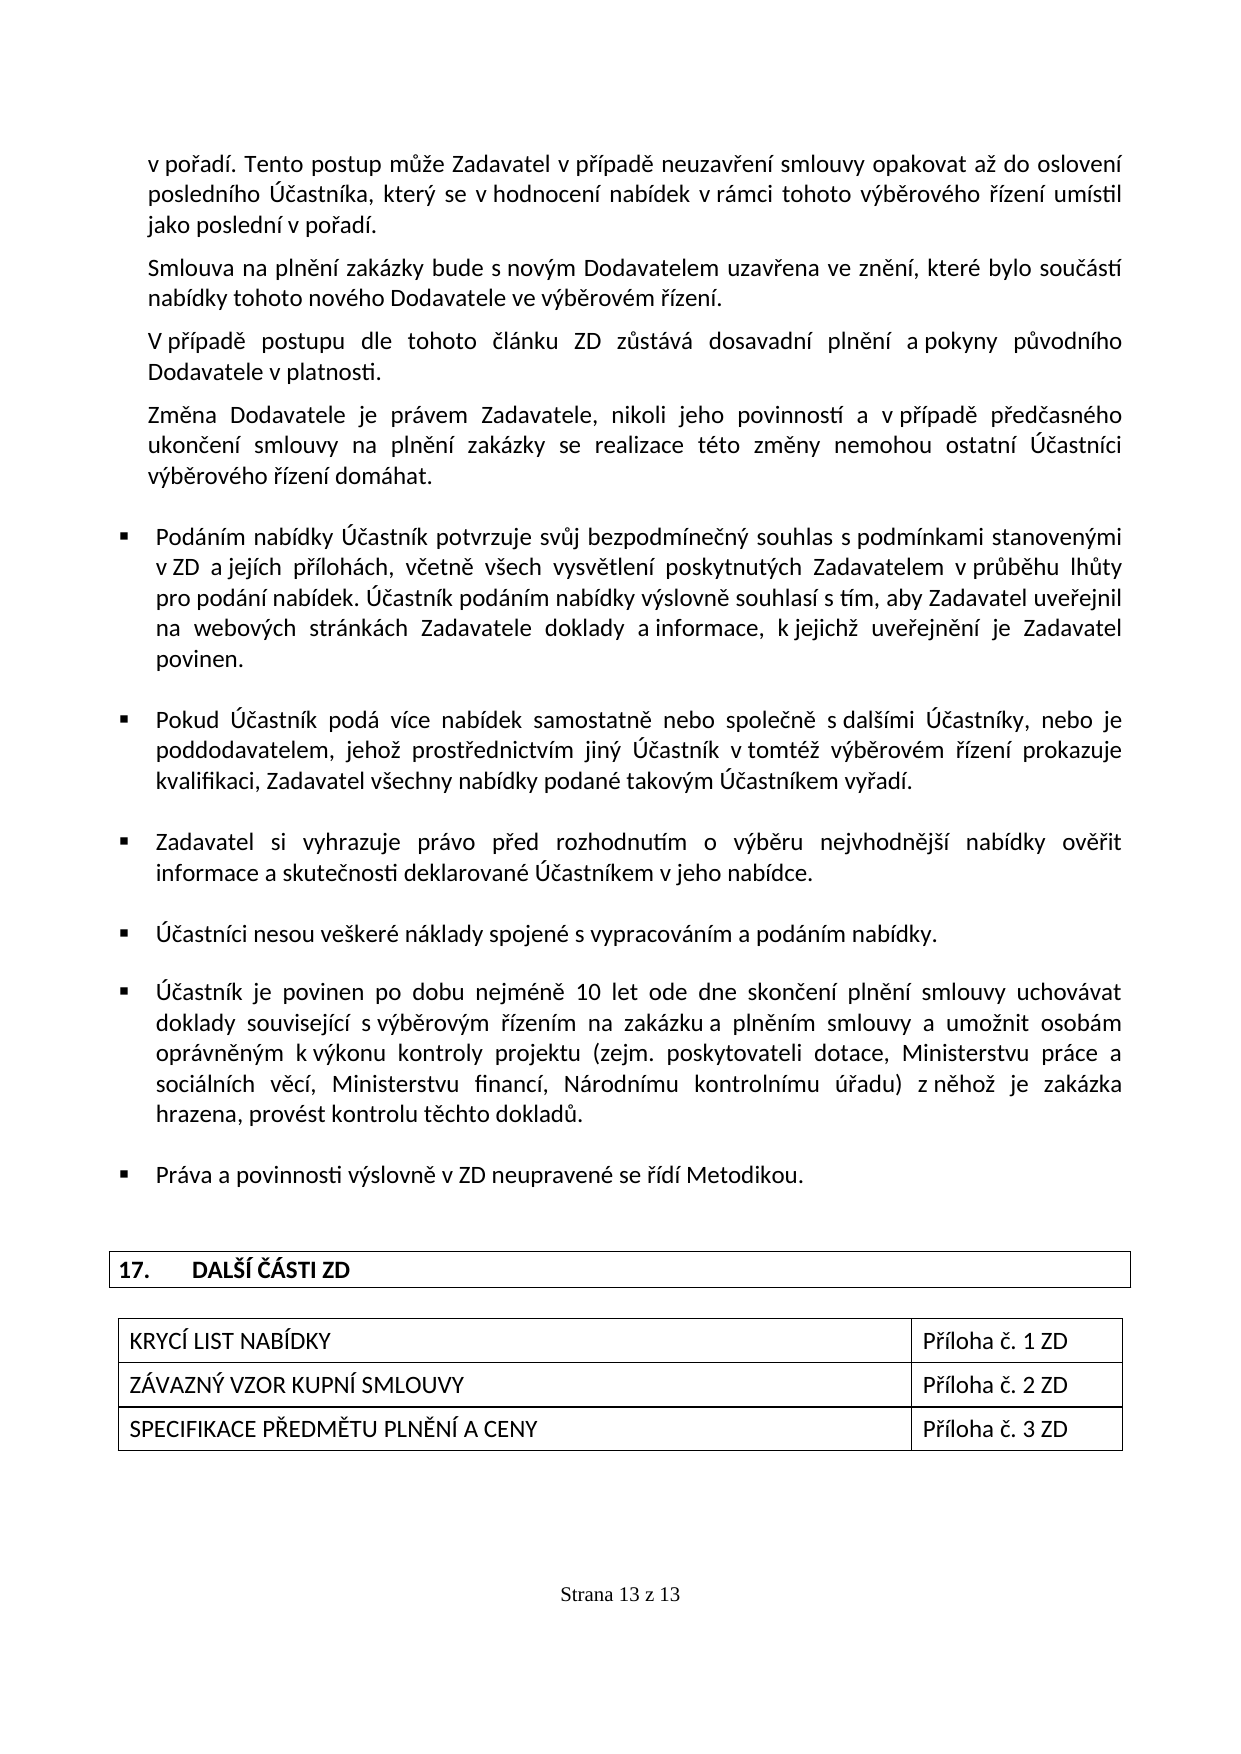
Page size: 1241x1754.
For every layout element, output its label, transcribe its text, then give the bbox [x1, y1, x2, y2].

table_cell ZÁVAZNÝ VZOR KUPNÍ SMLOUVY [119, 1363, 911, 1406]
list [148, 148, 1122, 239]
text 17. DALŠÍ ČÁSTI ZD [110, 1252, 1130, 1287]
list Pokud Účastník podá více nabídek samostatně nebo společně s dalšími Účastníky, nebo je poddodavatelem, jehož prostřednictvím jiný Účastník v tomtéž výběrovém řízení prokazuje kvalifikaci, Zadavatel všechny nabídky podané takovým Účastníkem vyřadí. [118, 704, 1122, 796]
list Podáním nabídky Účastník potvrzuje svůj bezpodmínečný souhlas s podmínkami stanovenými v ZD a jejích přílohách, včetně všech vysvětlení poskytnutých Zadavatelem v průběhu lhůty pro podání nabídek. Účastník podáním nabídky výslovně souhlasí s tím, aby Zadavatel uveřejnil na webových stránkách Zadavatele doklady a informace, k jejichž uveřejnění je Zadavatel povinen. [118, 521, 1122, 673]
list Práva a povinnosti výslovně v ZD neupravené se řídí Metodikou. [118, 1159, 1122, 1190]
list Zadavatel si vyhrazuje právo před rozhodnutím o výběru nejvhodnější nabídky ověřit informace a skutečnosti deklarované Účastníkem v jeho nabídce. [118, 826, 1122, 887]
list Smlouva na plnění zakázky bude s novým Dodavatelem uzavřena ve znění, které bylo součástí nabídky tohoto nového Dodavatele ve výběrovém řízení. [148, 252, 1122, 313]
list Změna Dodavatele je právem Zadavatele, nikoli jeho povinností a v případě předčasného ukončení smlouvy na plnění zakázky se realizace této změny nemohou ostatní Účastníci výběrového řízení domáhat. [148, 399, 1122, 490]
table_header Příloha č. 1 ZD [912, 1319, 1122, 1362]
table_cell Příloha č. 3 ZD [912, 1408, 1122, 1450]
table_header KRYCÍ LIST NABÍDKY [119, 1319, 911, 1362]
list Účastník je povinen po dobu nejméně 10 let ode dne skončení plnění smlouvy uchovávat doklady související s výběrovým řízením na zakázku a plněním smlouvy a umožnit osobám oprávněným k výkonu kontroly projektu (zejm. poskytovateli dotace, Ministerstvu práce a sociálních věcí, Ministerstvu financí, Národnímu kontrolnímu úřadu) z něhož je zakázka hrazena, provést kontrolu těchto dokladů. [118, 976, 1122, 1129]
table_cell SPECIFIKACE PŘEDMĚTU PLNĚNÍ A CENY [119, 1408, 911, 1450]
table_cell Příloha č. 2 ZD [912, 1363, 1122, 1406]
list V případě postupu dle tohoto článku ZD zůstává dosavadní plnění a pokyny původního Dodavatele v platnosti. [148, 325, 1122, 386]
list Účastníci nesou veškeré náklady spojené s vypracováním a podáním nabídky. [118, 918, 1122, 948]
